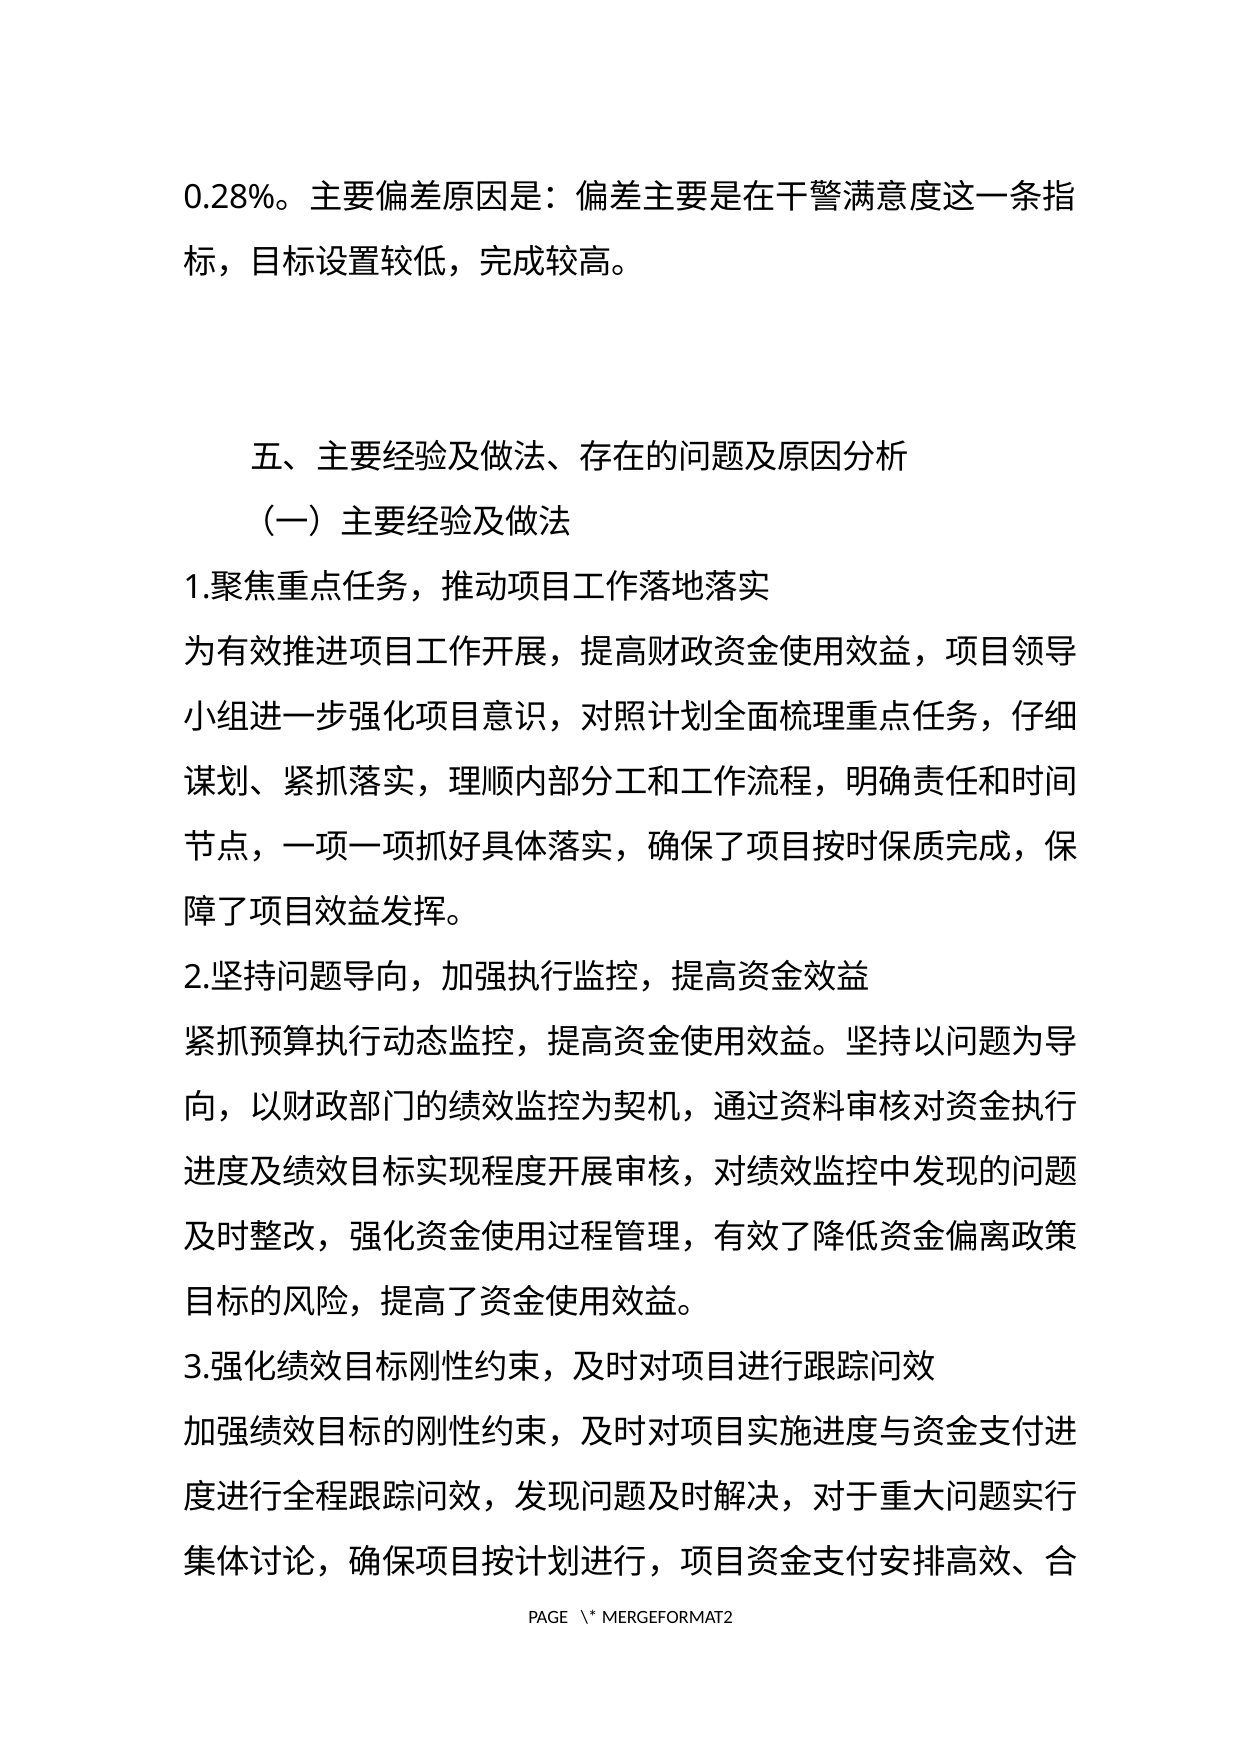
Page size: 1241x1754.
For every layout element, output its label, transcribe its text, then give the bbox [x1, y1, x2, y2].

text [183, 487, 1078, 1592]
list 主要经验及做法、存在的问题及原因分析 [183, 422, 1078, 487]
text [183, 162, 1078, 292]
